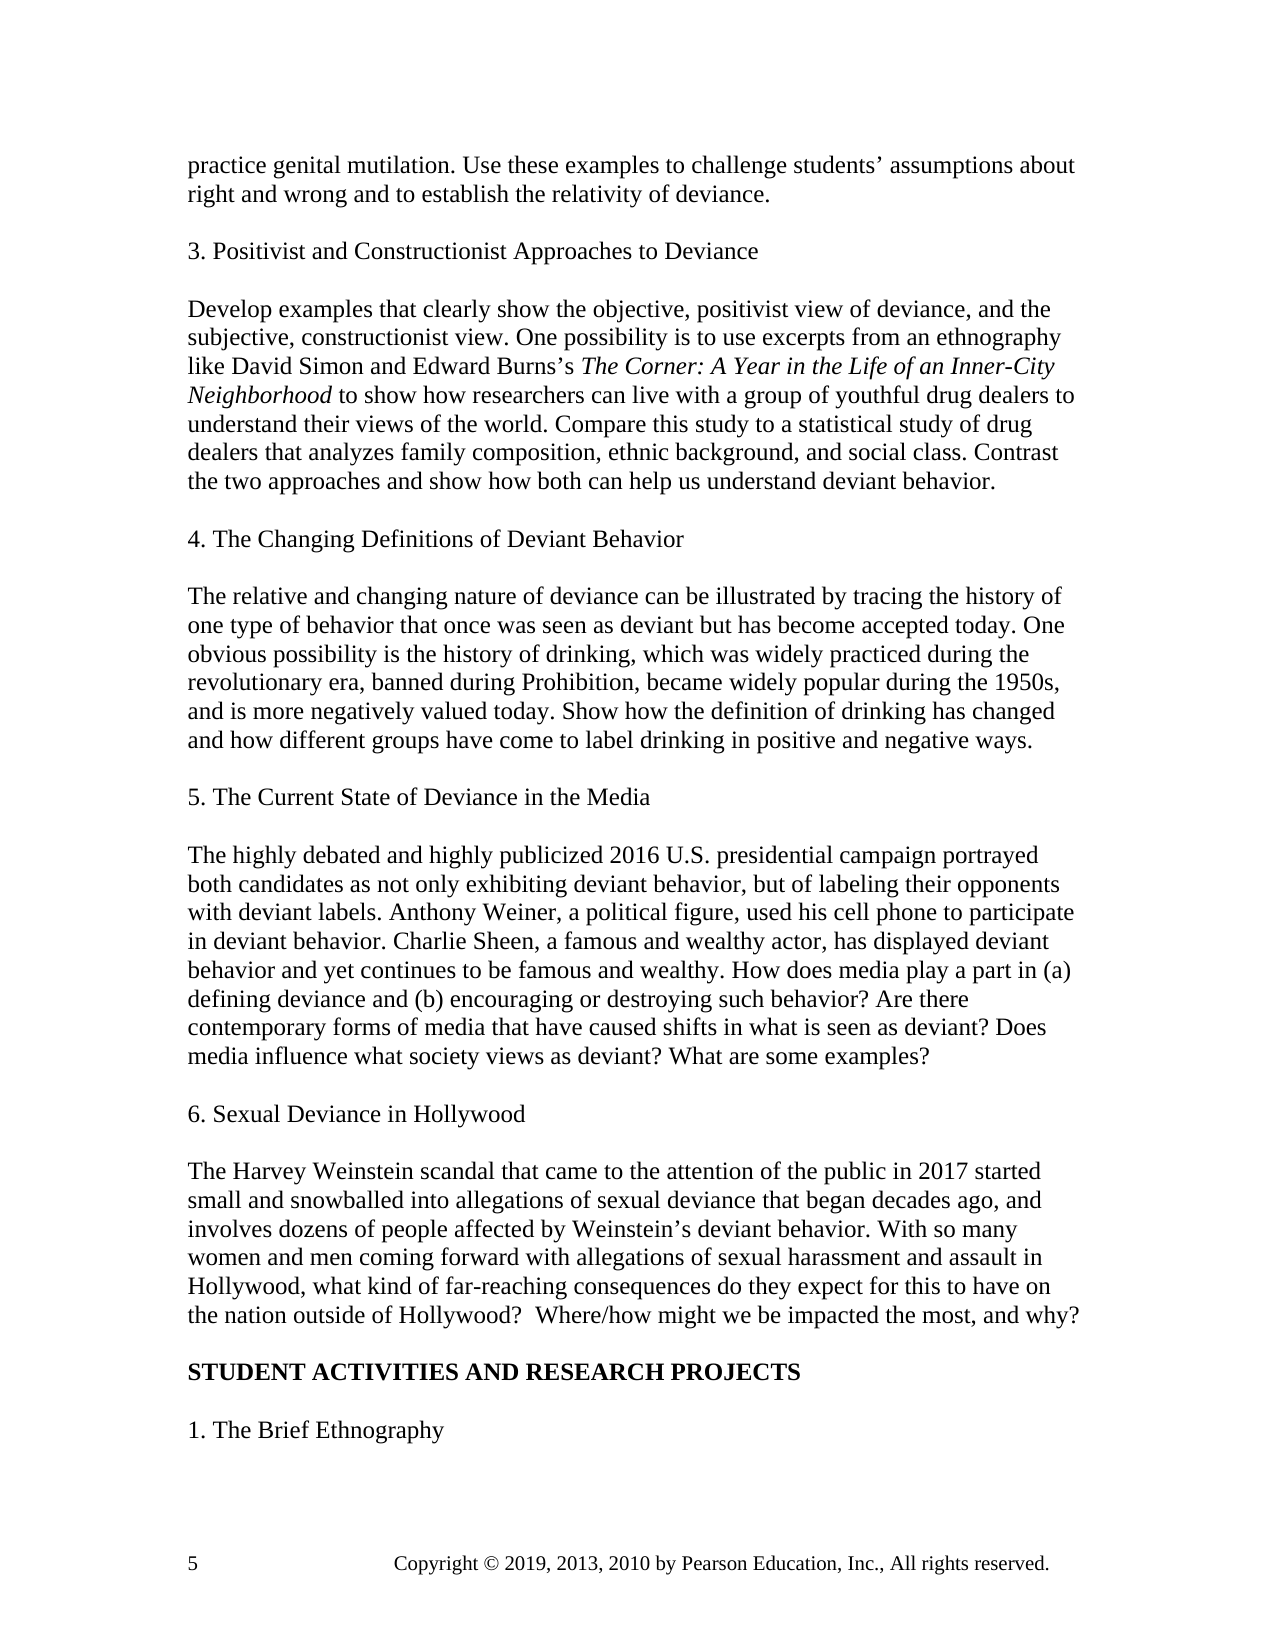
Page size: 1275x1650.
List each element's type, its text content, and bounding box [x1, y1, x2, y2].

text Develop examples that clearly show the objective, positivist view of deviance, and the subjective, constructionist view. One possibility is to use excerpts from an ethnography like David Simon and Edward Burns’s The Corner: A Year in the Life of an Inner-City Neighborhood to show how researchers can live with a group of youthful drug dealers to understand their views of the world. Compare this study to a statistical study of drug dealers that analyzes family composition, ethnic background, and social class. Contrast the two approaches and show how both can help us understand deviant behavior. [187, 294, 1087, 495]
text The relative and changing nature of deviance can be illustrated by tracing the history of one type of behavior that once was seen as deviant but has become accepted today. One obvious possibility is the history of drinking, which was widely practiced during the revolutionary era, banned during Prohibition, became widely popular during the 1950s, and is more negatively valued today. Show how the definition of drinking has changed and how different groups have come to label drinking in positive and negative ways. [187, 581, 1087, 754]
text 3. Positivist and Constructionist Approaches to Deviance [187, 236, 1087, 265]
text The Harvey Weinstein scandal that came to the attention of the public in 2017 started small and snowballed into allegations of sexual deviance that began decades ago, and involves dozens of people affected by Weinstein’s deviant behavior. With so many women and men coming forward with allegations of sexual harassment and assault in Hollywood, what kind of far-reaching consequences do they expect for this to have on the nation outside of Hollywood? Where/how might we be impacted the most, and why? [187, 1156, 1087, 1329]
text The highly debated and highly publicized 2016 U.S. presidential campaign portrayed both candidates as not only exhibiting deviant behavior, but of labeling their opponents with deviant labels. Anthony Weiner, a political figure, used his cell phone to participate in deviant behavior. Charlie Sheen, a famous and wealthy actor, has displayed deviant behavior and yet continues to be famous and wealthy. How does media play a part in (a) defining deviance and (b) encouraging or destroying such behavior? Are there contemporary forms of media that have caused shifts in what is seen as deviant? Does media influence what society views as deviant? What are some examples? [187, 840, 1087, 1070]
text 4. The Changing Definitions of Deviant Behavior [187, 524, 1087, 552]
text 6. Sexual Deviance in Hollywood [187, 1099, 1087, 1127]
text 5. The Current State of Deviance in the Media [187, 782, 1087, 811]
text 1. The Brief Ethnography [187, 1415, 1087, 1444]
text STUDENT ACTIVITIES AND RESEARCH PROJECTS [187, 1357, 1087, 1386]
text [187, 150, 1087, 207]
